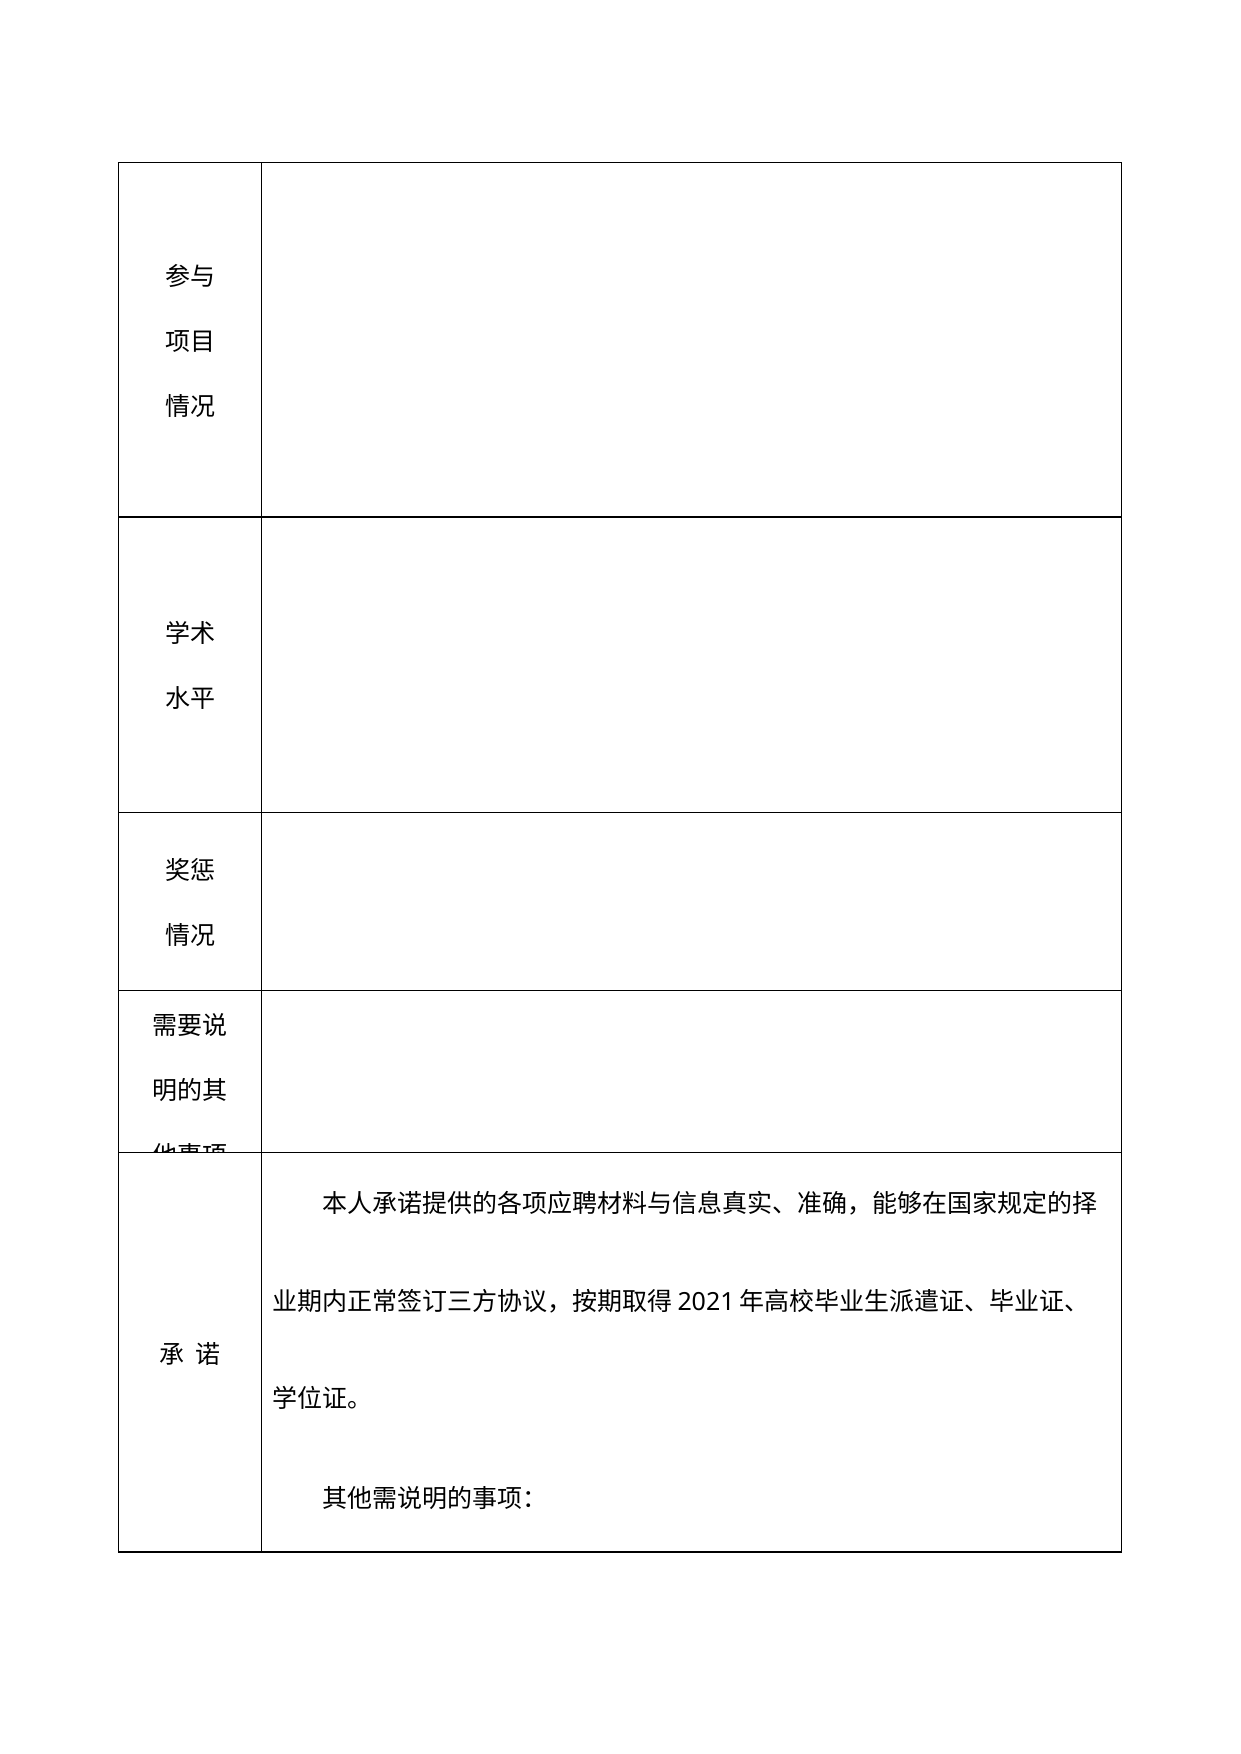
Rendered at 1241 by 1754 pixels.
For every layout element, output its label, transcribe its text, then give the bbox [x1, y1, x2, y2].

table_cell [262, 991, 1121, 1152]
table_cell 学术 水平 [119, 518, 261, 812]
table_cell [262, 518, 1121, 812]
table_cell 参与 项目 情况 [119, 163, 261, 516]
table_cell 奖惩 情况 [119, 813, 261, 990]
table_cell 本人承诺提供的各项应聘材料与信息真实、准确，能够在国家规定的择业期内正常签订三方协议，按期取得2021年高校毕业生派遣证、毕业证、学位证。 其他需说明的事项： 本人签字： 年 月 日 [262, 1153, 1121, 1551]
table_cell 需要说 明的其 他事项 [119, 991, 261, 1152]
table_cell [262, 813, 1121, 990]
table_cell 承 诺 [119, 1153, 261, 1551]
table_cell [262, 163, 1121, 516]
